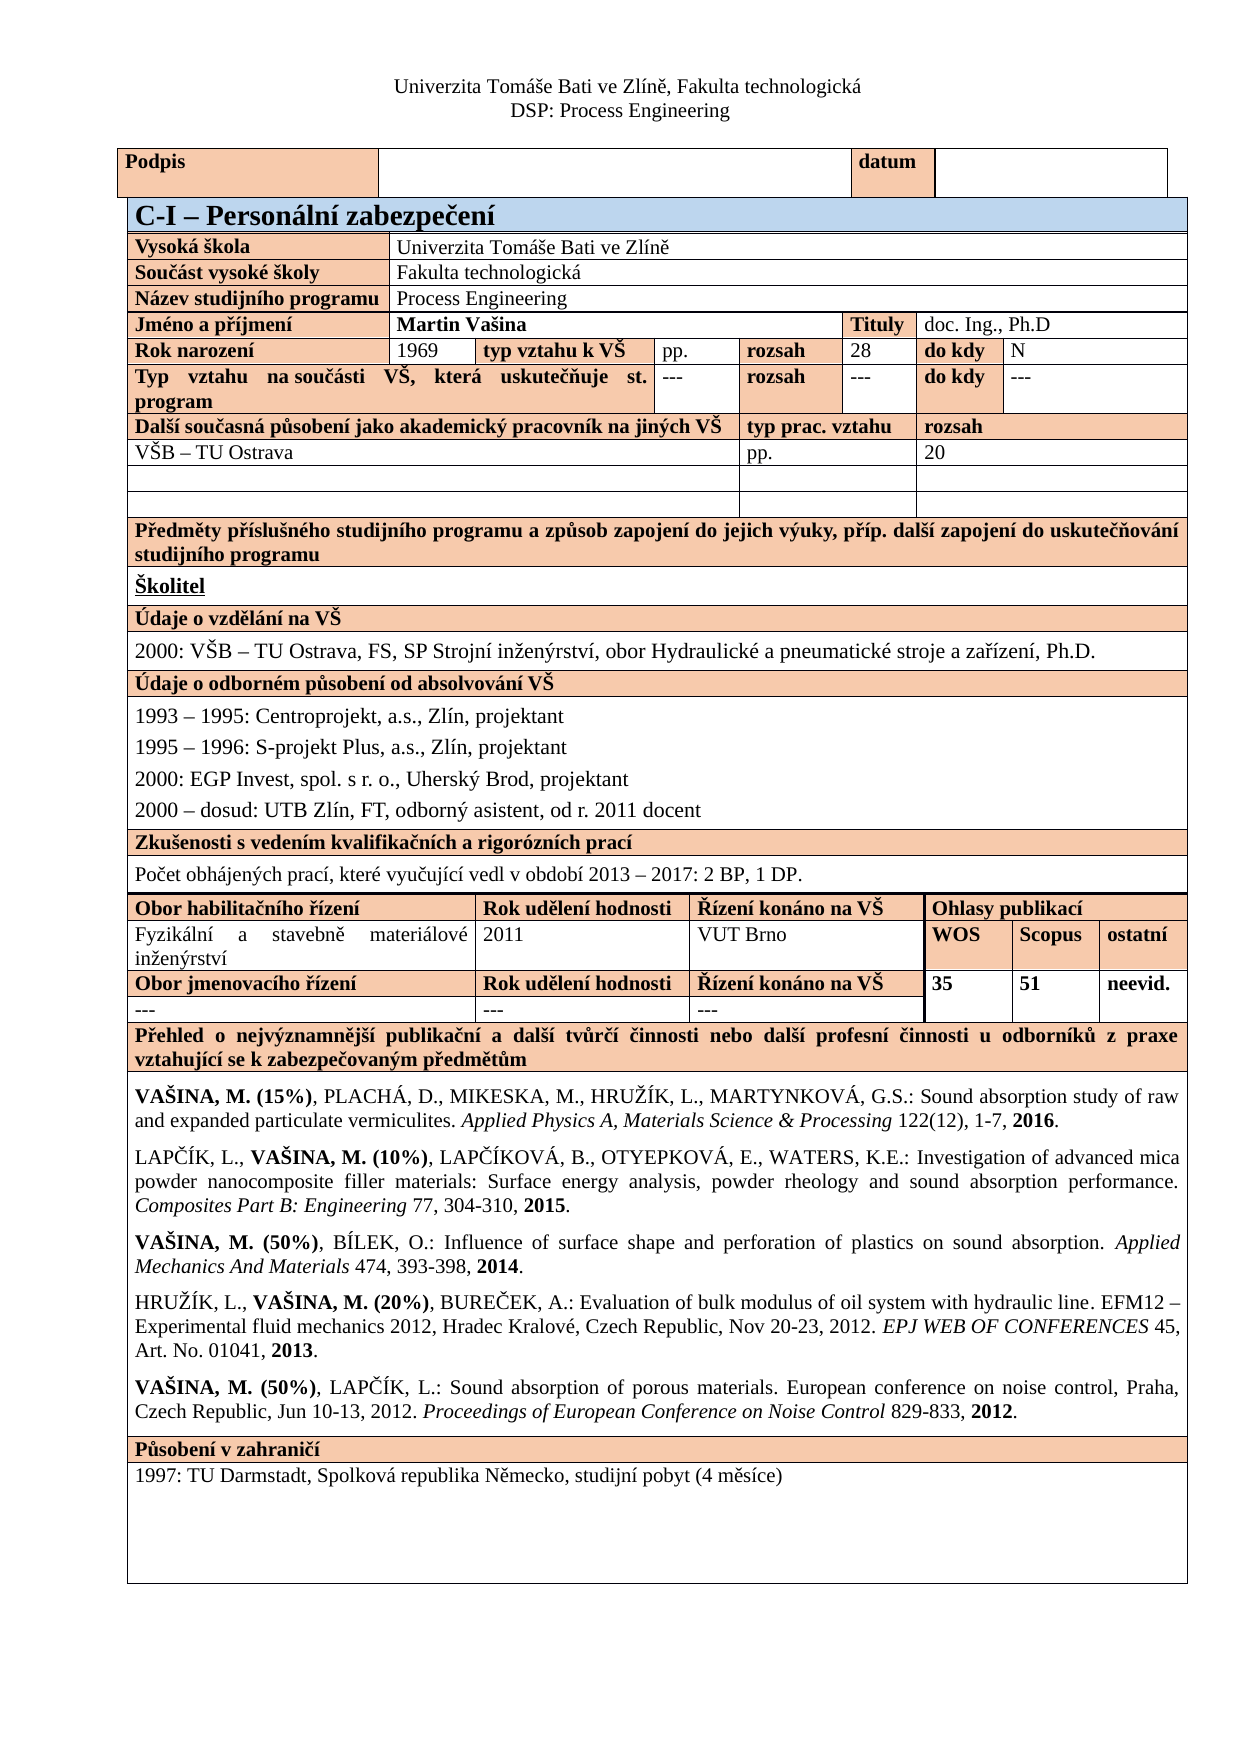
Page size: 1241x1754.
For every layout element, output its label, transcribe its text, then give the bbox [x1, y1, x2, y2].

table_cell [379, 149, 851, 197]
table_cell Přehled o nejvýznamnější publikační a další tvůrčí činnosti nebo další profesní činnosti u odborníků z praxe vztahující se k zabezpečovaným předmětům [128, 1023, 1187, 1071]
table_cell 1969 [390, 339, 475, 363]
table_cell rozsah [917, 414, 1187, 439]
table_cell --- [690, 997, 923, 1022]
table_cell Vysoká škola [128, 234, 389, 259]
table_cell pp. [740, 440, 916, 465]
table_cell --- [1004, 365, 1187, 413]
table_cell Typ vztahu na součásti VŠ, která uskutečňuje st. program [128, 365, 654, 413]
table_cell Fakulta technologická [390, 260, 1187, 285]
table_cell VŠB – TU Ostrava [128, 440, 739, 465]
table_cell Vašina, M. (15%), PLACHÁ, D., MIKESKA, M., HRUŽÍK, L., MARTYNKOVÁ, G.S.: Sound absorption study of raw and expanded particulate vermiculites. Applied Physics A, Materials Science & Processing 122(12), 1-7, 2016. LAPČÍK, L., Vašina, M. (10%), Lapčíková, B., Otyepková, E., Waters, K.E.: Investigation of advanced mica powder nanocomposite filler materials: Surface energy analysis, powder rheology and sound absorption performance. Composites Part B: Engineering 77, 304-310, 2015. Vašina, M. (50%), BÍLEK, O.: Influence of surface shape and perforation of plastics on sound absorption. Applied Mechanics And Materials 474, 393-398, 2014. Hružík, L., Vašina, M. (20%), Bureček, A.: Evaluation of bulk modulus of oil system with hydraulic line. EFM12 – Experimental fluid mechanics 2012, Hradec Kralové, Czech Republic, Nov 20-23, 2012. EPJ Web of Conferences 45, Art. No. 01041, 2013. Vašina, M. (50%), Lapčík, L.: Sound absorption of porous materials. European conference on noise control, Praha, Czech Republic, Jun 10-13, 2012. Proceedings of European Conference on Noise Control 829-833, 2012. [128, 1072, 1187, 1436]
table_cell [936, 149, 1167, 197]
table_cell Další současná působení jako akademický pracovník na jiných VŠ [128, 414, 739, 439]
table_cell WOS [926, 921, 1012, 969]
table_cell 2000: VŠB – TU Ostrava, FS, SP Strojní inženýrství, obor Hydraulické a pneumatické stroje a zařízení, Ph.D. [128, 632, 1187, 669]
table_cell Tituly [843, 313, 916, 337]
table_cell Řízení konáno na VŠ [690, 971, 923, 996]
table_cell doc. Ing., Ph.D [917, 313, 1187, 337]
table_cell Předměty příslušného studijního programu a způsob zapojení do jejich výuky, příp. další zapojení do uskutečňování studijního programu [128, 518, 1187, 566]
table_cell Univerzita Tomáše Bati ve Zlíně [390, 234, 1187, 259]
table_cell Řízení konáno na VŠ [690, 895, 923, 920]
table_cell 2011 [476, 921, 689, 969]
table_cell Process Engineering [390, 286, 1187, 311]
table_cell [128, 1463, 1187, 1583]
table_cell Jméno a příjmení [128, 313, 389, 337]
table_cell N [1004, 339, 1187, 363]
table_cell [128, 492, 739, 517]
table_cell 35 [926, 971, 1012, 1022]
table_cell 51 [1013, 971, 1099, 1022]
table_cell rozsah [740, 339, 842, 363]
table_cell do kdy [917, 339, 1003, 363]
table_cell Podpis [118, 149, 378, 197]
table_cell VUT Brno [690, 921, 923, 969]
table_cell ostatní [1100, 921, 1187, 969]
table_cell typ prac. vztahu [740, 414, 916, 439]
table_cell [917, 466, 1187, 491]
table_cell Rok udělení hodnosti [476, 971, 689, 996]
table_cell --- [655, 365, 739, 413]
table_cell Součást vysoké školy [128, 260, 389, 285]
table_cell neevid. [1100, 971, 1187, 1022]
table_cell typ vztahu k VŠ [476, 339, 654, 363]
table_cell --- [476, 997, 689, 1022]
table_cell rozsah [740, 365, 842, 413]
table_cell Scopus [1013, 921, 1099, 969]
table_cell [740, 466, 916, 491]
table_cell Ohlasy publikací [926, 895, 1187, 920]
table_cell 1993 – 1995: Centroprojekt, a.s., Zlín, projektant 1995 – 1996: S-projekt Plus, a.s., Zlín, projektant 2000: EGP Invest, spol. s r. o., Uherský Brod, projektant 2000 – dosud: UTB Zlín, FT, odborný asistent, od r. 2011 docent [128, 697, 1187, 829]
table_cell Zkušenosti s vedením kvalifikačních a rigorózních prací [128, 830, 1187, 855]
table_cell pp. [655, 339, 739, 363]
table_cell Rok udělení hodnosti [476, 895, 689, 920]
table_cell [128, 466, 739, 491]
table_cell Martin Vašina [390, 313, 842, 337]
table_cell C-I – Personální zabezpečení [128, 198, 1187, 231]
table_cell --- [128, 997, 475, 1022]
table_cell [740, 492, 916, 517]
table_cell Působení v zahraničí [128, 1437, 1187, 1462]
table_cell Rok narození [128, 339, 389, 363]
table_cell Údaje o vzdělání na VŠ [128, 606, 1187, 631]
table_cell Obor habilitačního řízení [128, 895, 475, 920]
table_cell 28 [843, 339, 916, 363]
table_cell Název studijního programu [128, 286, 389, 311]
table_cell Fyzikální a stavebně materiálové inženýrství [128, 921, 475, 969]
table_cell --- [843, 365, 916, 413]
table_cell Počet obhájených prací, které vyučující vedl v období 2013 – 2017: 2 BP, 1 DP. [128, 856, 1187, 892]
table_cell 20 [917, 440, 1187, 465]
table_cell do kdy [917, 365, 1003, 413]
table_cell Údaje o odborném působení od absolvování VŠ [128, 671, 1187, 696]
table_cell [917, 492, 1187, 517]
table_cell datum [852, 149, 934, 197]
table_cell Školitel [128, 567, 1187, 605]
table_cell Obor jmenovacího řízení [128, 971, 475, 996]
